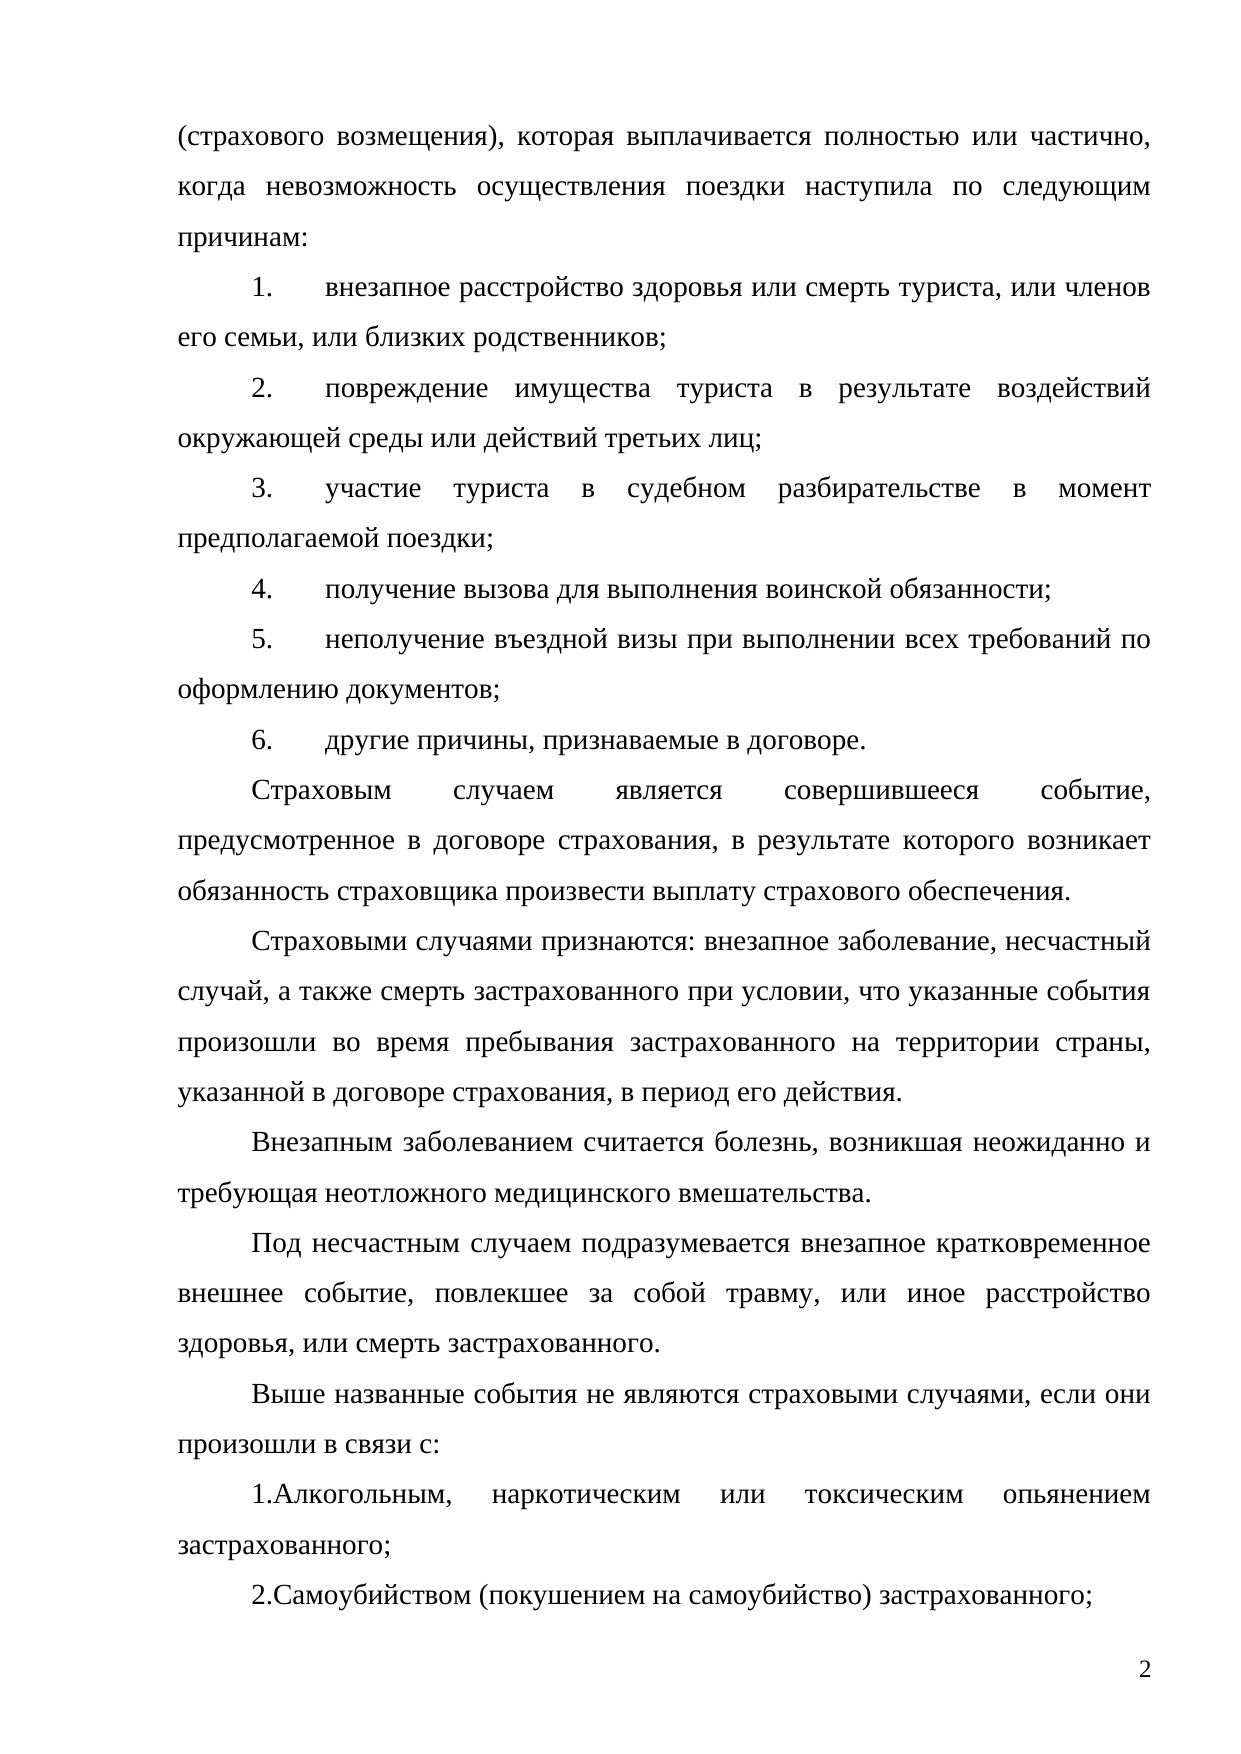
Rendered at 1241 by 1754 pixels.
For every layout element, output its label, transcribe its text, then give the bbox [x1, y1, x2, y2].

list неполучение въездной визы при выполнении всех требований по оформлению документов; [177, 621, 1152, 705]
text Страховыми случаями признаются: внезапное заболевание, несчастный случай, а также смерть застрахованного при условии, что указанные события произошли во время пребывания застрахованного на территории страны, указанной в договоре страхования, в период его действия. [177, 923, 1152, 1108]
text 2.Самоубийством (покушением на самоубийство) застрахованного; [177, 1577, 1152, 1611]
list внезапное расстройство здоровья или смерть туриста, или членов его семьи, или близких родственников; [177, 269, 1152, 353]
list другие причины, признаваемые в договоре. [177, 722, 1152, 755]
list повреждение имущества туриста в результате воздействий окружающей среды или действий третьих лиц; [177, 370, 1152, 453]
list участие туриста в судебном разбирательстве в момент предполагаемой поездки; [177, 470, 1152, 554]
text Внезапным заболеванием считается болезнь, возникшая неожиданно и требующая неотложного медицинского вмешательства. [177, 1124, 1152, 1208]
list получение вызова для выполнения воинской обязанности; [177, 571, 1152, 604]
text 1.Алкогольным, наркотическим или токсическим опьянением застрахованного; [177, 1477, 1152, 1560]
text Выше названные события не являются страховыми случаями, если они произошли в связи с: [177, 1376, 1152, 1460]
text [177, 118, 1152, 252]
text Под несчастным случаем подразумевается внезапное кратковременное внешнее событие, повлекшее за собой травму, или иное расстройство здоровья, или смерть застрахованного. [177, 1225, 1152, 1359]
text Страховым случаем является совершившееся событие, предусмотренное в договоре страхования, в результате которого возникает обязанность страховщика произвести выплату страхового обеспечения. [177, 772, 1152, 906]
